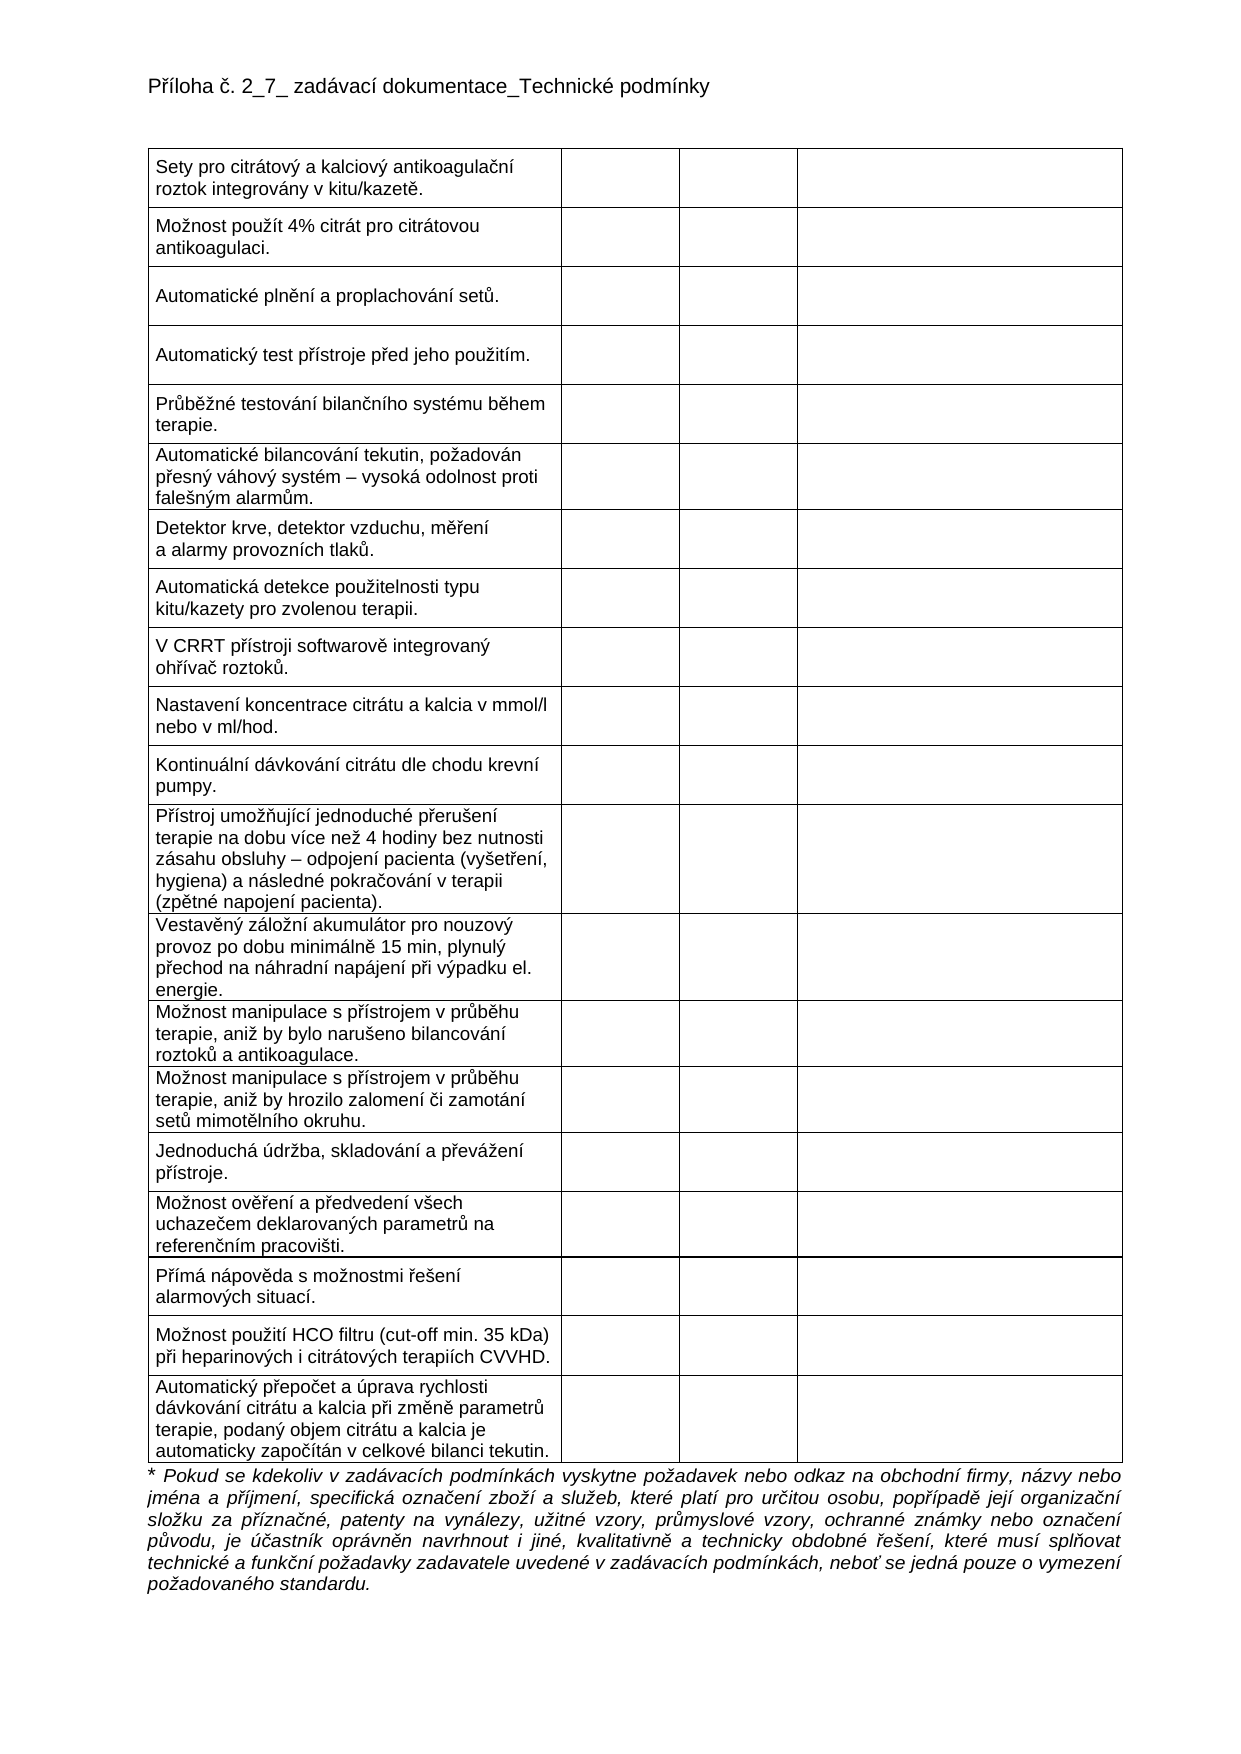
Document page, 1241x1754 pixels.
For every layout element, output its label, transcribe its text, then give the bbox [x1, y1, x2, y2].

table_cell Nastavení koncentrace citrátu a kalcia v mmol/l nebo v ml/hod. [149, 687, 561, 745]
table_cell [798, 914, 1122, 1000]
table_cell [798, 1376, 1122, 1462]
table_cell [562, 208, 679, 266]
table_cell [798, 267, 1122, 325]
table_cell [680, 149, 797, 207]
table_cell [680, 385, 797, 443]
table_cell [562, 914, 679, 1000]
table_cell [680, 628, 797, 686]
table_cell [798, 746, 1122, 804]
table_cell [798, 687, 1122, 745]
table_cell [680, 1067, 797, 1132]
table_cell [680, 510, 797, 568]
table_cell [562, 1376, 679, 1462]
table_cell Možnost ověření a předvedení všech uchazečem deklarovaných parametrů na referenčním pracovišti. [149, 1192, 561, 1256]
table_cell [798, 1001, 1122, 1066]
table_cell [798, 208, 1122, 266]
table_cell Jednoduchá údržba, skladování a převážení přístroje. [149, 1133, 561, 1191]
table_cell [680, 1192, 797, 1256]
table_cell [798, 805, 1122, 913]
table_cell [562, 326, 679, 384]
table_cell [562, 628, 679, 686]
table_cell [562, 1316, 679, 1374]
table_cell [562, 569, 679, 627]
table_cell Možnost manipulace s přístrojem v průběhu terapie, aniž by bylo narušeno bilancování roztoků a antikoagulace. [149, 1001, 561, 1066]
table_cell [798, 569, 1122, 627]
table_cell [562, 385, 679, 443]
table_cell [562, 805, 679, 913]
table_cell [680, 1133, 797, 1191]
table_cell [562, 1192, 679, 1256]
table_cell Možnost manipulace s přístrojem v průběhu terapie, aniž by hrozilo zalomení či zamotání setů mimotělního okruhu. [149, 1067, 561, 1132]
table_cell [798, 1316, 1122, 1374]
table_cell [680, 326, 797, 384]
table_cell [562, 510, 679, 568]
table_cell Automatický přepočet a úprava rychlosti dávkování citrátu a kalcia při změně parametrů terapie, podaný objem citrátu a kalcia je automaticky započítán v celkové bilanci tekutin. [149, 1376, 561, 1462]
table_cell [562, 1001, 679, 1066]
table_cell [680, 1376, 797, 1462]
table_cell [562, 444, 679, 509]
table_cell Vestavěný záložní akumulátor pro nouzový provoz po dobu minimálně 15 min, plynulý přechod na náhradní napájení při výpadku el. energie. [149, 914, 561, 1000]
table_cell [680, 1316, 797, 1374]
table_cell Automatická detekce použitelnosti typu kitu/kazety pro zvolenou terapii. [149, 569, 561, 627]
table_cell Možnost použití HCO filtru (cut-off min. 35 kDa) při heparinových i citrátových terapiích CVVHD. [149, 1316, 561, 1374]
table_cell [798, 1067, 1122, 1132]
table_cell [562, 746, 679, 804]
table_cell Průběžné testování bilančního systému během terapie. [149, 385, 561, 443]
table_cell [680, 267, 797, 325]
table_cell Přístroj umožňující jednoduché přerušení terapie na dobu více než 4 hodiny bez nutnosti zásahu obsluhy – odpojení pacienta (vyšetření, hygiena) a následné pokračování v terapii (zpětné napojení pacienta). [149, 805, 561, 913]
table_cell Kontinuální dávkování citrátu dle chodu krevní pumpy. [149, 746, 561, 804]
table_cell [562, 1067, 679, 1132]
table_cell Automatické bilancování tekutin, požadován přesný váhový systém – vysoká odolnost proti falešným alarmům. [149, 444, 561, 509]
table_cell Sety pro citrátový a kalciový antikoagulační roztok integrovány v kitu/kazetě. [149, 149, 561, 207]
table_cell [562, 149, 679, 207]
table_cell [680, 687, 797, 745]
table_cell [798, 1258, 1122, 1315]
table_cell [562, 267, 679, 325]
table_cell [798, 444, 1122, 509]
table_cell Přímá nápověda s možnostmi řešení alarmových situací. [149, 1258, 561, 1315]
table_cell [680, 914, 797, 1000]
table_cell [562, 687, 679, 745]
table_cell [798, 628, 1122, 686]
table_cell [798, 326, 1122, 384]
table_cell [562, 1133, 679, 1191]
table_cell Možnost použít 4% citrát pro citrátovou antikoagulaci. [149, 208, 561, 266]
table_cell [798, 385, 1122, 443]
table_cell [798, 1133, 1122, 1191]
table_cell [680, 1258, 797, 1315]
table_cell Automatický test přístroje před jeho použitím. [149, 326, 561, 384]
table_cell [680, 746, 797, 804]
table_cell [680, 805, 797, 913]
table_cell [798, 1192, 1122, 1256]
table_cell [562, 1258, 679, 1315]
table_cell [680, 569, 797, 627]
table_cell [680, 444, 797, 509]
table_cell [798, 149, 1122, 207]
table_cell V CRRT přístroji softwarově integrovaný ohřívač roztoků. [149, 628, 561, 686]
table_cell Detektor krve, detektor vzduchu, měření a alarmy provozních tlaků. [149, 510, 561, 568]
table_cell [680, 208, 797, 266]
table_cell Automatické plnění a proplachování setů. [149, 267, 561, 325]
table_cell [680, 1001, 797, 1066]
table_cell [798, 510, 1122, 568]
